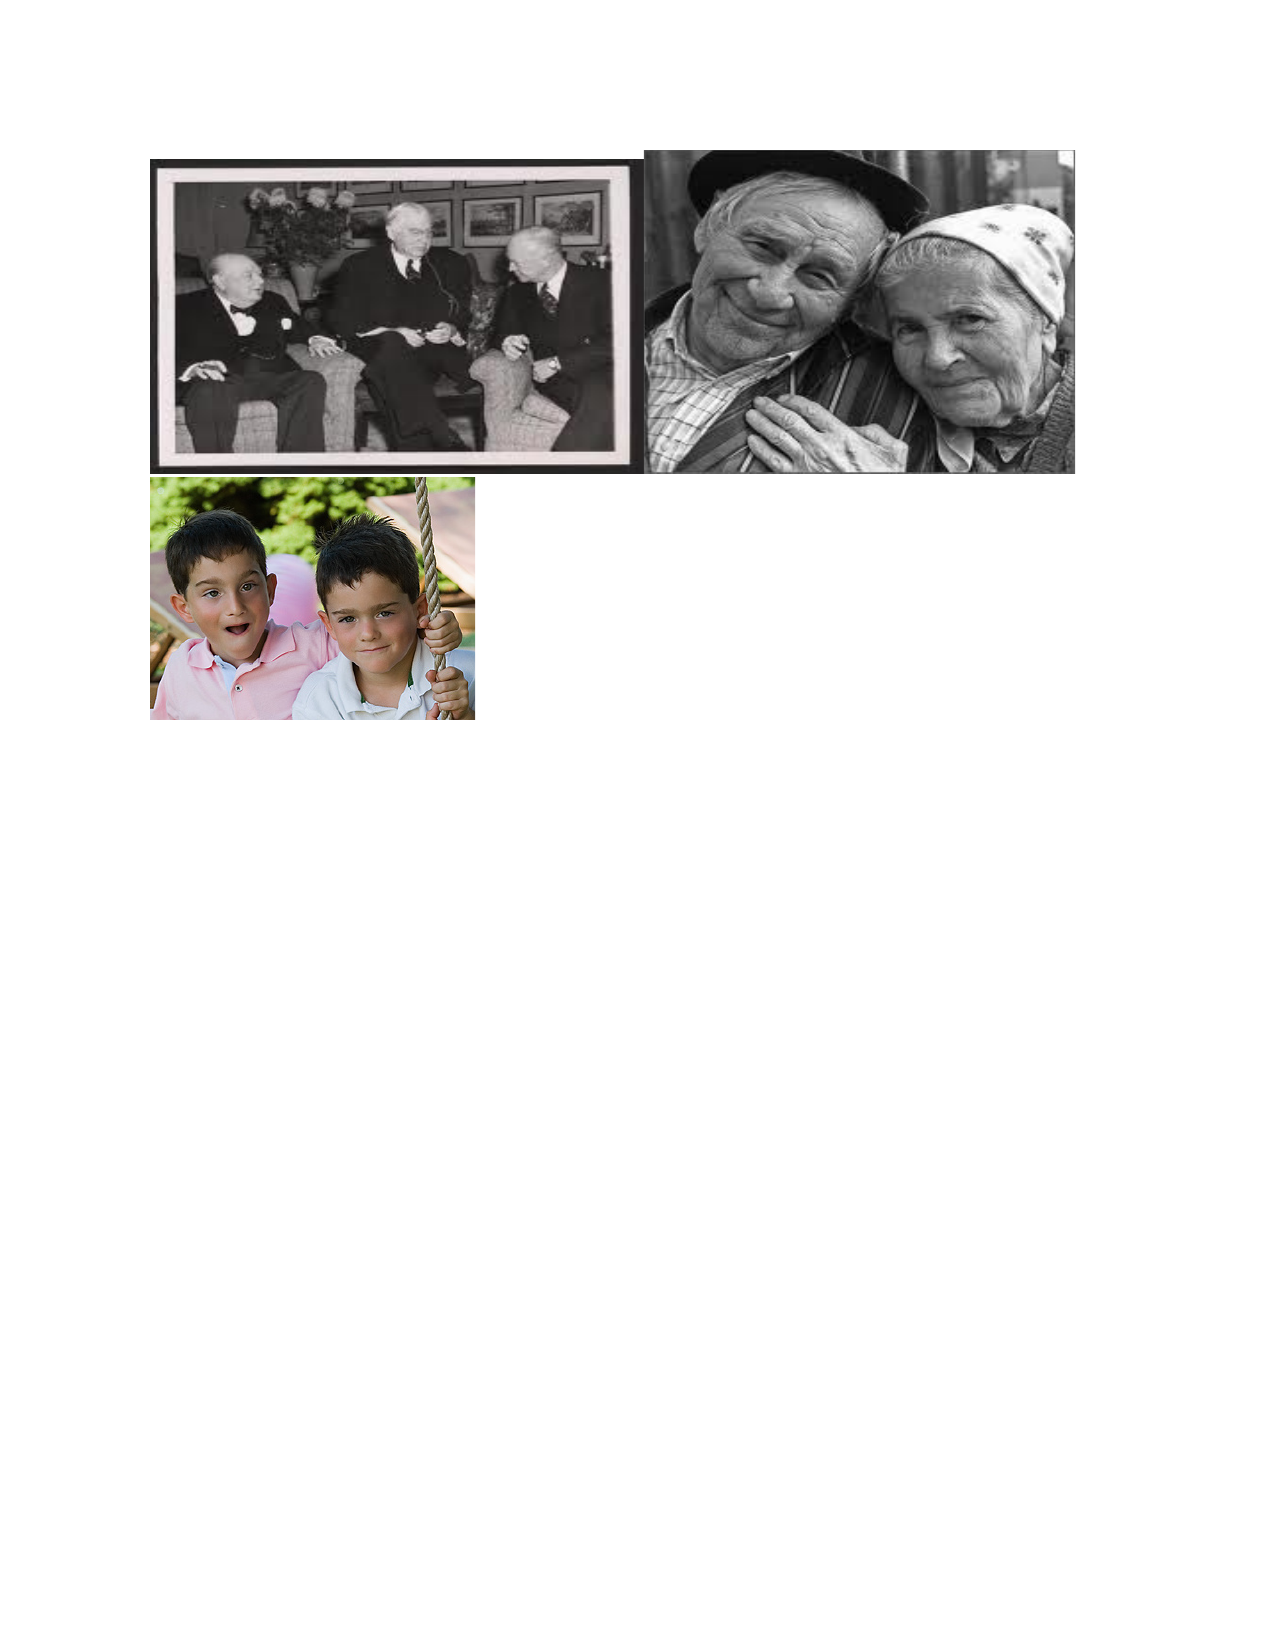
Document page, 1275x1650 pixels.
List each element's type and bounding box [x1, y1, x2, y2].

picture [150, 477, 476, 720]
picture [150, 150, 1075, 474]
